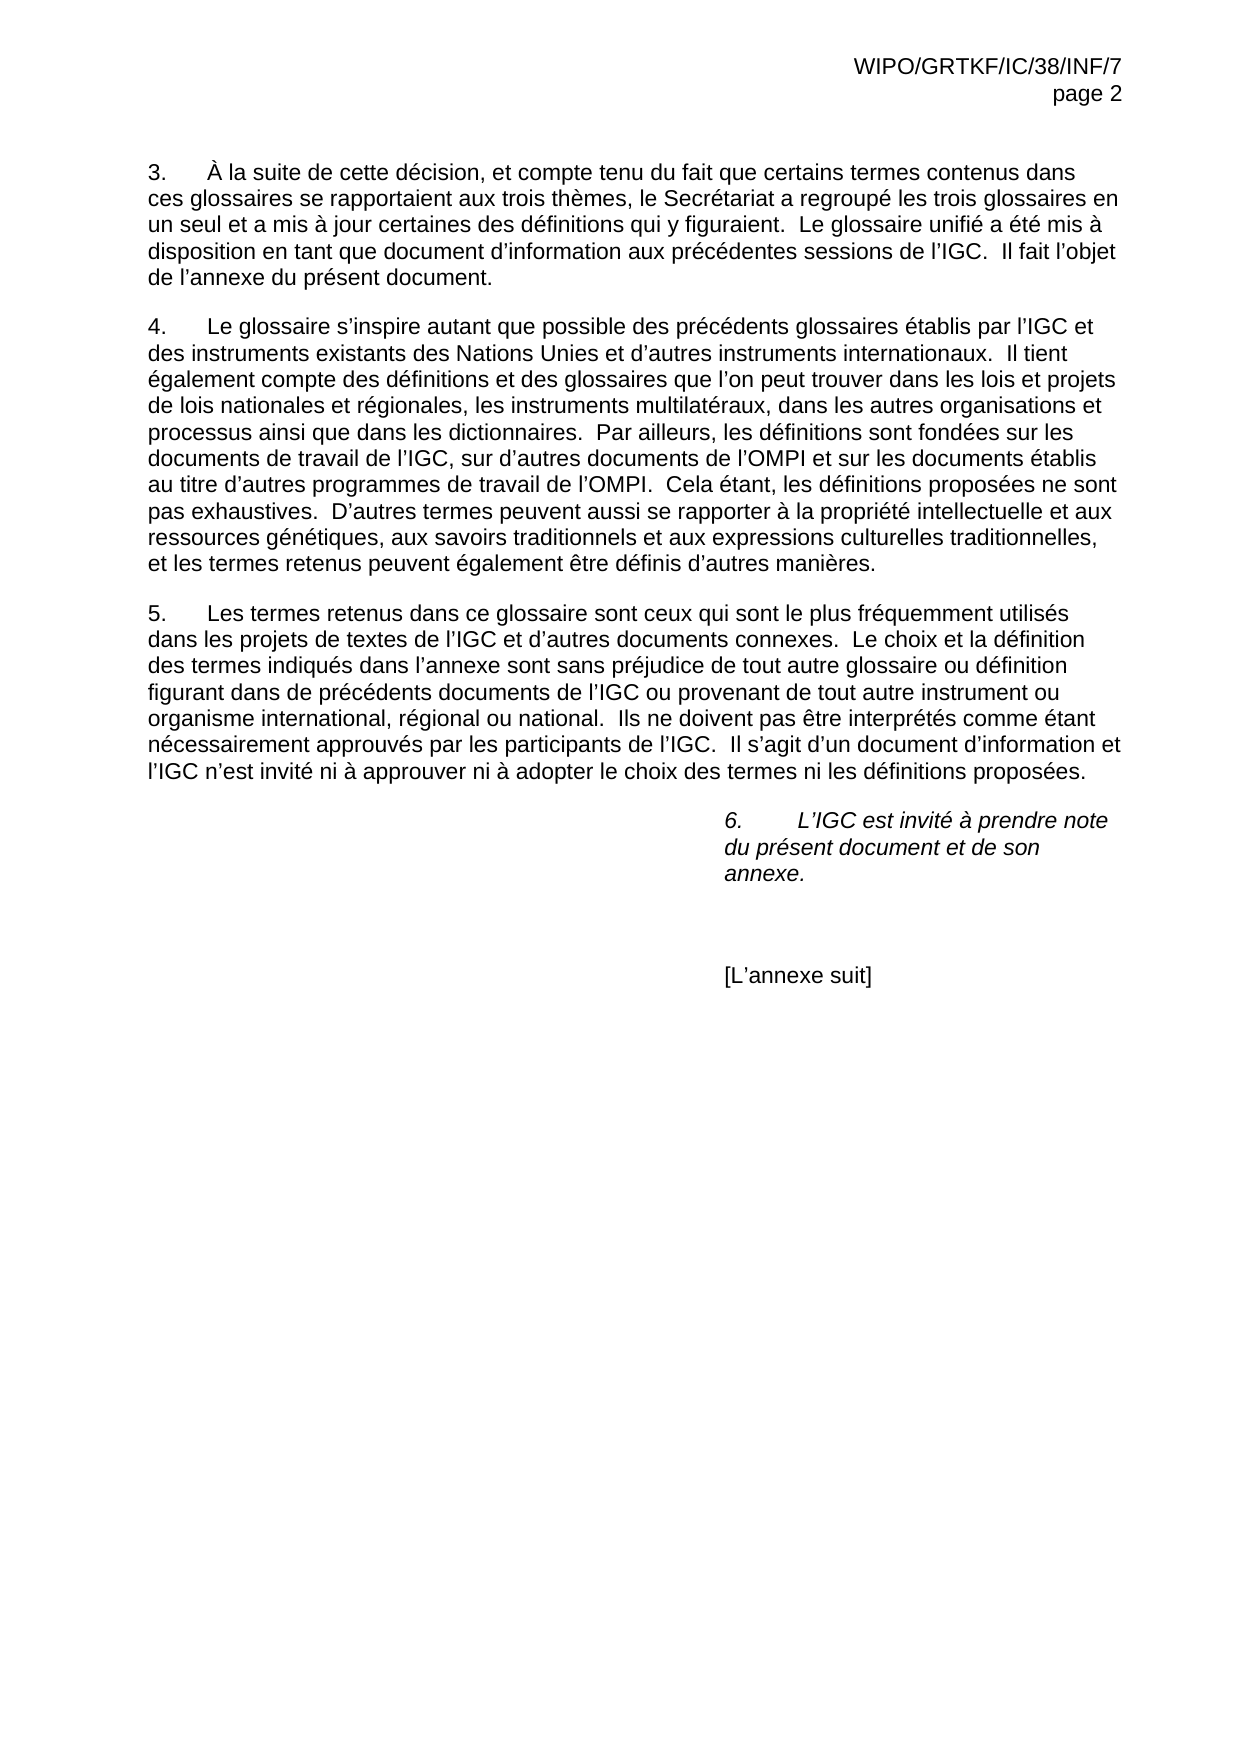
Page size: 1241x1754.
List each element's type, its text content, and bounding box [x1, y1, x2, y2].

text Les termes retenus dans ce glossaire sont ceux qui sont le plus fréquemment utilisés dans les projets de textes de l’IGC et d’autres documents connexes. Le choix et la définition des termes indiqués dans l’annexe sont sans préjudice de tout autre glossaire ou définition figurant dans de précédents documents de l’IGC ou provenant de tout autre instrument ou organisme international, régional ou national. Ils ne doivent pas être interprétés comme étant nécessairement approuvés par les participants de l’IGC. Il s’agit d’un document d’information et l’IGC n’est invité ni à approuver ni à adopter le choix des termes ni les définitions proposées. [148, 600, 1122, 784]
text Le glossaire s’inspire autant que possible des précédents glossaires établis par l’IGC et des instruments existants des Nations Unies et d’autres instruments internationaux. Il tient également compte des définitions et des glossaires que l’on peut trouver dans les lois et projets de lois nationales et régionales, les instruments multilatéraux, dans les autres organisations et processus ainsi que dans les dictionnaires. Par ailleurs, les définitions sont fondées sur les documents de travail de l’IGC, sur d’autres documents de l’OMPI et sur les documents établis au titre d’autres programmes de travail de l’OMPI. Cela étant, les définitions proposées ne sont pas exhaustives. D’autres termes peuvent aussi se rapporter à la propriété intellectuelle et aux ressources génétiques, aux savoirs traditionnels et aux expressions culturelles traditionnelles, et les termes retenus peuvent également être définis d’autres manières. [148, 313, 1122, 577]
text À la suite de cette décision, et compte tenu du fait que certains termes contenus dans ces glossaires se rapportaient aux trois thèmes, le Secrétariat a regroupé les trois glossaires en un seul et a mis à jour certaines des définitions qui y figuraient. Le glossaire unifié a été mis à disposition en tant que document d’information aux précédentes sessions de l’IGC. Il fait l’objet de l’annexe du présent document. [148, 158, 1122, 290]
text [L’annexe suit] [724, 962, 1122, 988]
text L’IGC est invité à prendre note du présent document et de son annexe. [724, 807, 1122, 886]
